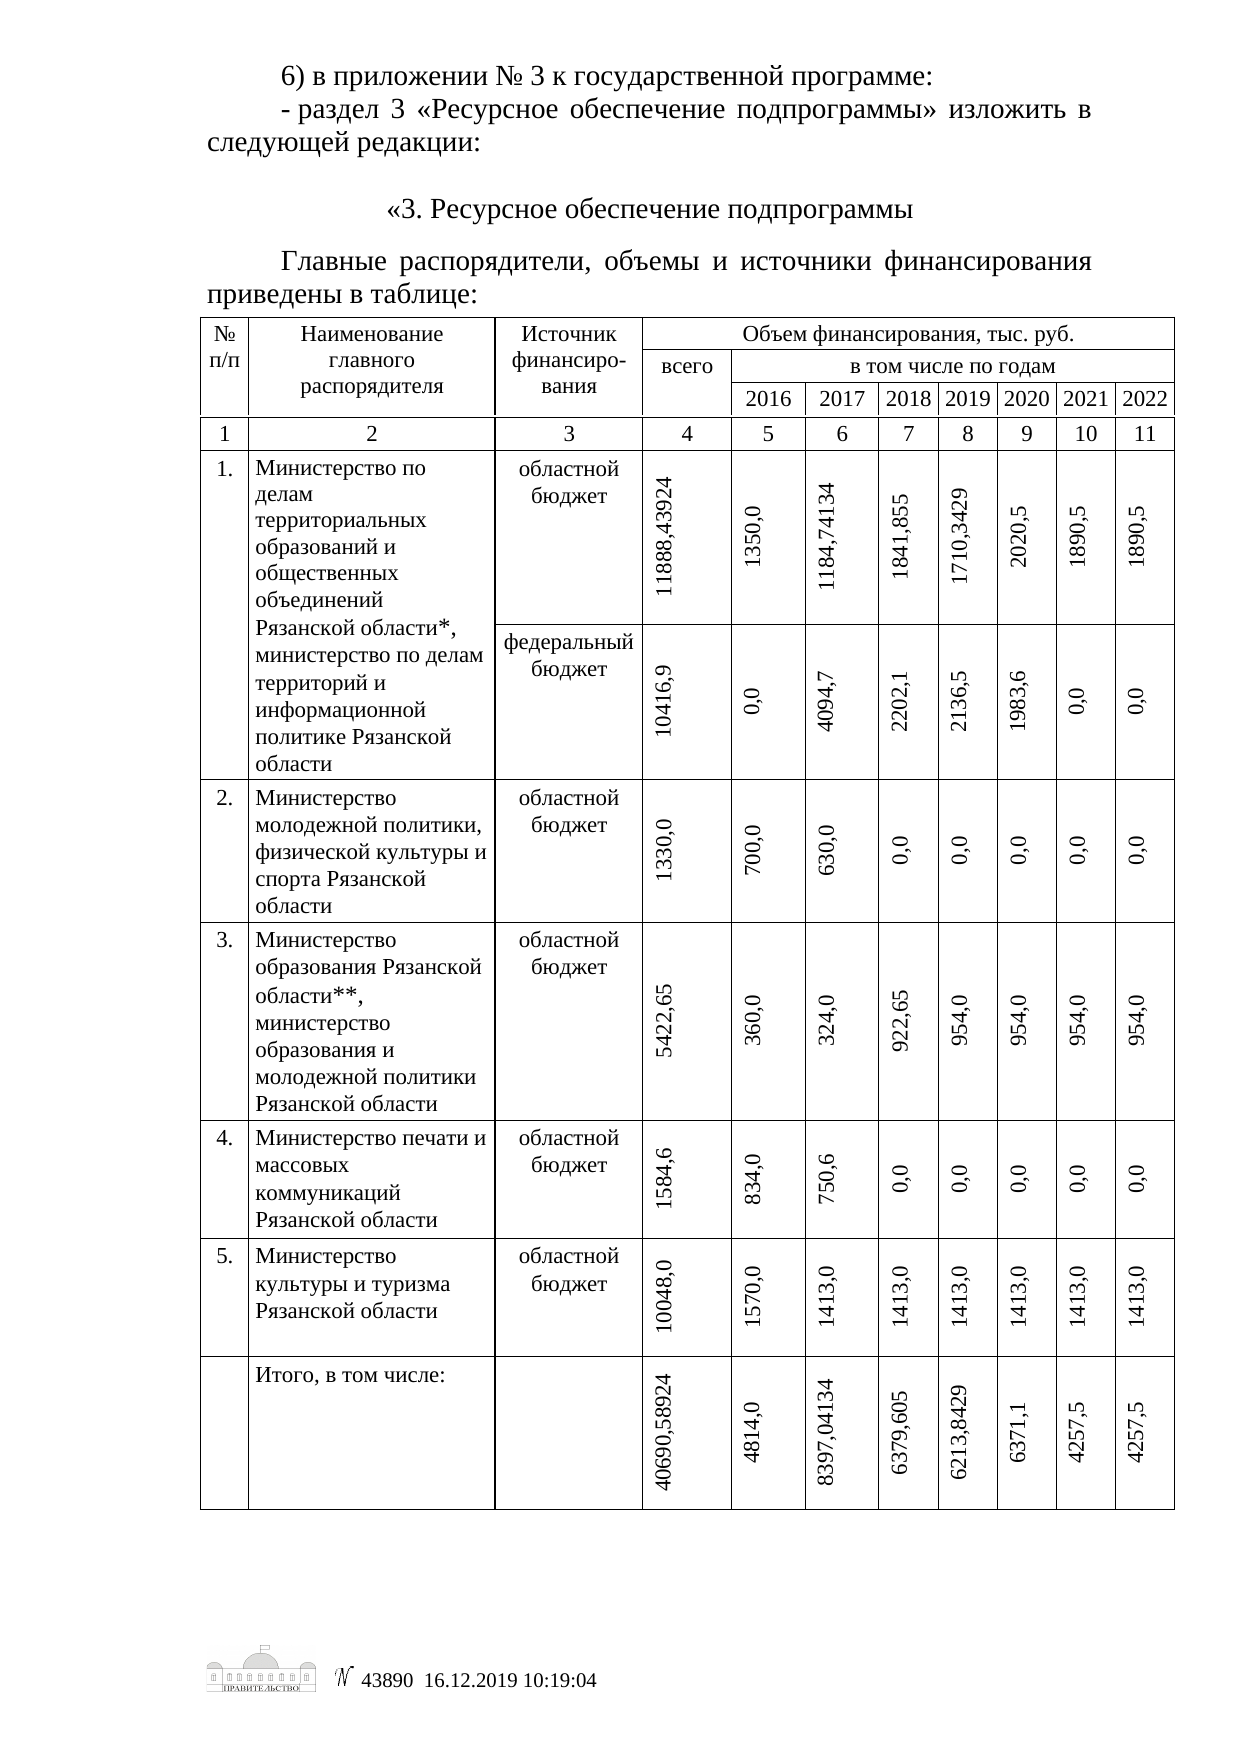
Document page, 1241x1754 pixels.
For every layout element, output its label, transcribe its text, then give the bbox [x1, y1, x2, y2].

table_header 11 [1116, 418, 1174, 450]
table_cell 954,0 [1116, 923, 1174, 1120]
table_cell 2020,5 [998, 451, 1056, 623]
table_cell 954,0 [998, 923, 1056, 1120]
table_cell в том числе по годам [732, 350, 1174, 382]
table_cell 1413,0 [939, 1239, 997, 1356]
table_cell 0,0 [939, 1121, 997, 1238]
text Главные распорядители, объемы и источники финансирования приведены в таблице: [207, 244, 1093, 309]
table_header 6 [806, 418, 878, 450]
table_cell 2017 [806, 383, 878, 415]
table_cell 1413,0 [998, 1239, 1056, 1356]
table_cell 0,0 [1057, 780, 1115, 922]
table_header 4 [643, 418, 731, 450]
table_cell федеральный бюджет [496, 625, 642, 779]
table_cell 0,0 [879, 780, 938, 922]
table_header Объем финансирования, тыс. руб. [643, 318, 1174, 349]
table_cell 2019 [939, 383, 997, 415]
table_cell 954,0 [1057, 923, 1115, 1120]
table_cell Итого, в том числе: [249, 1357, 494, 1509]
table_cell 6213,8429 [939, 1357, 997, 1509]
table_cell 0,0 [732, 625, 805, 779]
table_header 1 [201, 418, 248, 450]
table_cell 1. [201, 451, 248, 779]
table_cell областной бюджет [496, 923, 642, 1120]
table_cell 1710,3429 [939, 451, 997, 623]
table_header 8 [939, 418, 997, 450]
table_cell областной бюджет [496, 451, 642, 623]
table_cell 750,6 [806, 1121, 878, 1238]
table_cell 360,0 [732, 923, 805, 1120]
table_cell 10416,9 [643, 625, 731, 779]
table_cell 1413,0 [1057, 1239, 1115, 1356]
table_cell областной бюджет [496, 1239, 642, 1356]
table_cell 10048,0 [643, 1239, 731, 1356]
table_cell 1413,0 [1116, 1239, 1174, 1356]
table_cell Министерство образования Рязанской области**, министерство образования и молодежной политики Рязанской области [249, 923, 494, 1120]
table_cell Министерство культуры и туризма Рязанской области [249, 1239, 494, 1356]
table_cell 6371,1 [998, 1357, 1056, 1509]
table_cell областной бюджет [496, 780, 642, 922]
table_header 7 [879, 418, 938, 450]
table_cell 1350,0 [732, 451, 805, 623]
table_cell 0,0 [1057, 625, 1115, 779]
table_cell 4094,7 [806, 625, 878, 779]
table_cell 2. [201, 780, 248, 922]
table_cell 954,0 [939, 923, 997, 1120]
table_cell 630,0 [806, 780, 878, 922]
table_cell 5. [201, 1239, 248, 1356]
table_header 9 [998, 418, 1056, 450]
table_cell 0,0 [998, 1121, 1056, 1238]
table_cell 11888,43924 [643, 451, 731, 623]
table_cell областной бюджет [496, 1121, 642, 1238]
table_cell 324,0 [806, 923, 878, 1120]
table_header № п/п [201, 318, 248, 415]
table_header 10 [1057, 418, 1115, 450]
table_cell 4257,5 [1057, 1357, 1115, 1509]
table_cell 1184,74134 [806, 451, 878, 623]
table_cell 0,0 [1057, 1121, 1115, 1238]
table_cell 0,0 [879, 1121, 938, 1238]
table_cell 4257,5 [1116, 1357, 1174, 1509]
table_cell 700,0 [732, 780, 805, 922]
table_cell 1413,0 [806, 1239, 878, 1356]
table_cell 5422,65 [643, 923, 731, 1120]
table_cell 2202,1 [879, 625, 938, 779]
text - раздел 3 «Ресурсное обеспечение подпрограммы» изложить в следующей редакции: [207, 92, 1093, 158]
table_cell 4. [201, 1121, 248, 1238]
table_cell 1330,0 [643, 780, 731, 922]
table_header 3 [496, 418, 642, 450]
table_header Источник финансиро-вания [496, 318, 642, 415]
table_cell 6379,605 [879, 1357, 938, 1509]
table_cell 2022 [1116, 383, 1174, 415]
table_cell 2018 [879, 383, 938, 415]
table_cell 0,0 [998, 780, 1056, 922]
table_cell 1584,6 [643, 1121, 731, 1238]
table_header 5 [732, 418, 805, 450]
table_cell всего [643, 350, 731, 415]
table_cell 1890,5 [1116, 451, 1174, 623]
table_cell Министерство печати и массовых коммуникаций Рязанской области [249, 1121, 494, 1238]
table_cell 0,0 [939, 780, 997, 922]
table_cell Министерство по делам территориальных образований и общественных объединений Рязанской области*, министерство по делам территорий и информационной политике Рязанской области [249, 451, 494, 779]
table_cell 0,0 [1116, 780, 1174, 922]
picture [330, 1663, 358, 1688]
table_cell 1983,6 [998, 625, 1056, 779]
table_cell 1413,0 [879, 1239, 938, 1356]
table_header Наименование главного распорядителя [249, 318, 494, 415]
table_cell 1570,0 [732, 1239, 805, 1356]
text 6) в приложении № 3 к государственной программе: [207, 59, 1093, 92]
table_cell 4814,0 [732, 1357, 805, 1509]
text «3. Ресурсное обеспечение подпрограммы [207, 191, 1093, 225]
table_cell 1841,855 [879, 451, 938, 623]
table_header 2 [249, 418, 494, 450]
table_cell 0,0 [1116, 625, 1174, 779]
table_cell 2136,5 [939, 625, 997, 779]
table_cell 3. [201, 923, 248, 1120]
table_cell 8397,04134 [806, 1357, 878, 1509]
table_cell [201, 1357, 248, 1509]
table_cell [496, 1357, 642, 1509]
table_cell 1890,5 [1057, 451, 1115, 623]
table_cell 2021 [1057, 383, 1115, 415]
table_cell 0,0 [1116, 1121, 1174, 1238]
table_cell 834,0 [732, 1121, 805, 1238]
picture [206, 1645, 316, 1692]
table_cell Министерство молодежной политики, физической культуры и спорта Рязанской области [249, 780, 494, 922]
table_cell 922,65 [879, 923, 938, 1120]
table_cell 2016 [732, 383, 805, 415]
table_cell 40690,58924 [643, 1357, 731, 1509]
table_cell 2020 [998, 383, 1056, 415]
